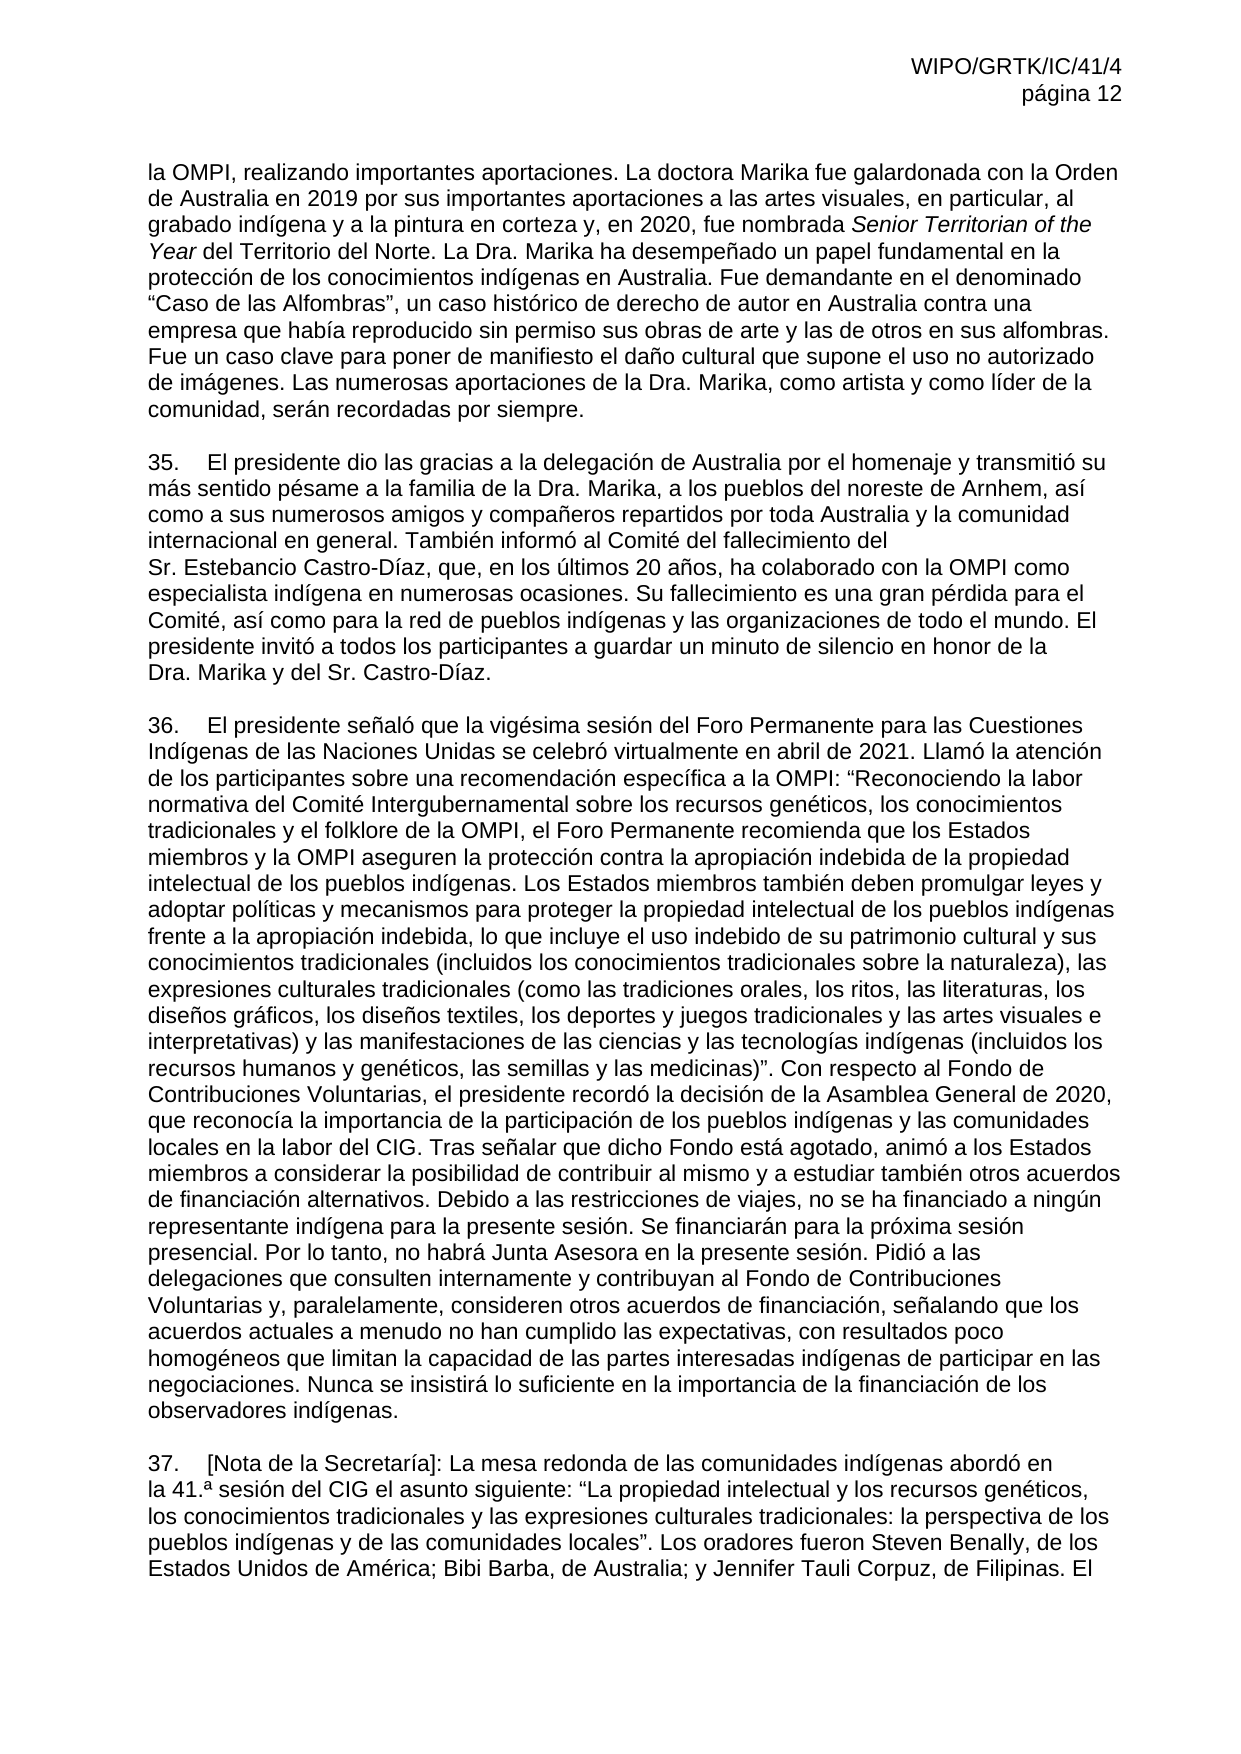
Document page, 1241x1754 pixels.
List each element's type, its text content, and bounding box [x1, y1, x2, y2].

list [148, 158, 1122, 422]
list El presidente señaló que la vigésima sesión del Foro Permanente para las Cuestiones Indígenas de las Naciones Unidas se celebró virtualmente en abril de 2021. Llamó la atención de los participantes sobre una recomendación específica a la OMPI: “Reconociendo la labor normativa del Comité Intergubernamental sobre los recursos genéticos, los conocimientos tradicionales y el folklore de la OMPI, el Foro Permanente recomienda que los Estados miembros y la OMPI aseguren la protección contra la apropiación indebida de la propiedad intelectual de los pueblos indígenas. Los Estados miembros también deben promulgar leyes y adoptar políticas y mecanismos para proteger la propiedad intelectual de los pueblos indígenas frente a la apropiación indebida, lo que incluye el uso indebido de su patrimonio cultural y sus conocimientos tradicionales (incluidos los conocimientos tradicionales sobre la naturaleza), las expresiones culturales tradicionales (como las tradiciones orales, los ritos, las literaturas, los diseños gráficos, los diseños textiles, los deportes y juegos tradicionales y las artes visuales e interpretativas) y las manifestaciones de las ciencias y las tecnologías indígenas (incluidos los recursos humanos y genéticos, las semillas y las medicinas)”. Con respecto al Fondo de Contribuciones Voluntarias, el presidente recordó la decisión de la Asamblea General de 2020, que reconocía la importancia de la participación de los pueblos indígenas y las comunidades locales en la labor del CIG. Tras señalar que dicho Fondo está agotado, animó a los Estados miembros a considerar la posibilidad de contribuir al mismo y a estudiar también otros acuerdos de financiación alternativos. Debido a las restricciones de viajes, no se ha financiado a ningún representante indígena para la presente sesión. Se financiarán para la próxima sesión presencial. Por lo tanto, no habrá Junta Asesora en la presente sesión. Pidió a las delegaciones que consulten internamente y contribuyan al Fondo de Contribuciones Voluntarias y, paralelamente, consideren otros acuerdos de financiación, señalando que los acuerdos actuales a menudo no han cumplido las expectativas, con resultados poco homogéneos que limitan la capacidad de las partes interesadas indígenas de participar en las negociaciones. Nunca se insistirá lo suficiente en la importancia de la financiación de los observadores indígenas. [148, 712, 1122, 1423]
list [148, 1450, 1122, 1582]
list El presidente dio las gracias a la delegación de Australia por el homenaje y transmitió su más sentido pésame a la familia de la Dra. Marika, a los pueblos del noreste de Arnhem, así como a sus numerosos amigos y compañeros repartidos por toda Australia y la comunidad internacional en general. También informó al Comité del fallecimiento del Sr. Estebancio Castro-Díaz, que, en los últimos 20 años, ha colaborado con la OMPI como especialista indígena en numerosas ocasiones. Su fallecimiento es una gran pérdida para el Comité, así como para la red de pueblos indígenas y las organizaciones de todo el mundo. El presidente invitó a todos los participantes a guardar un minuto de silencio en honor de la Dra. Marika y del Sr. Castro-Díaz. [148, 448, 1122, 686]
